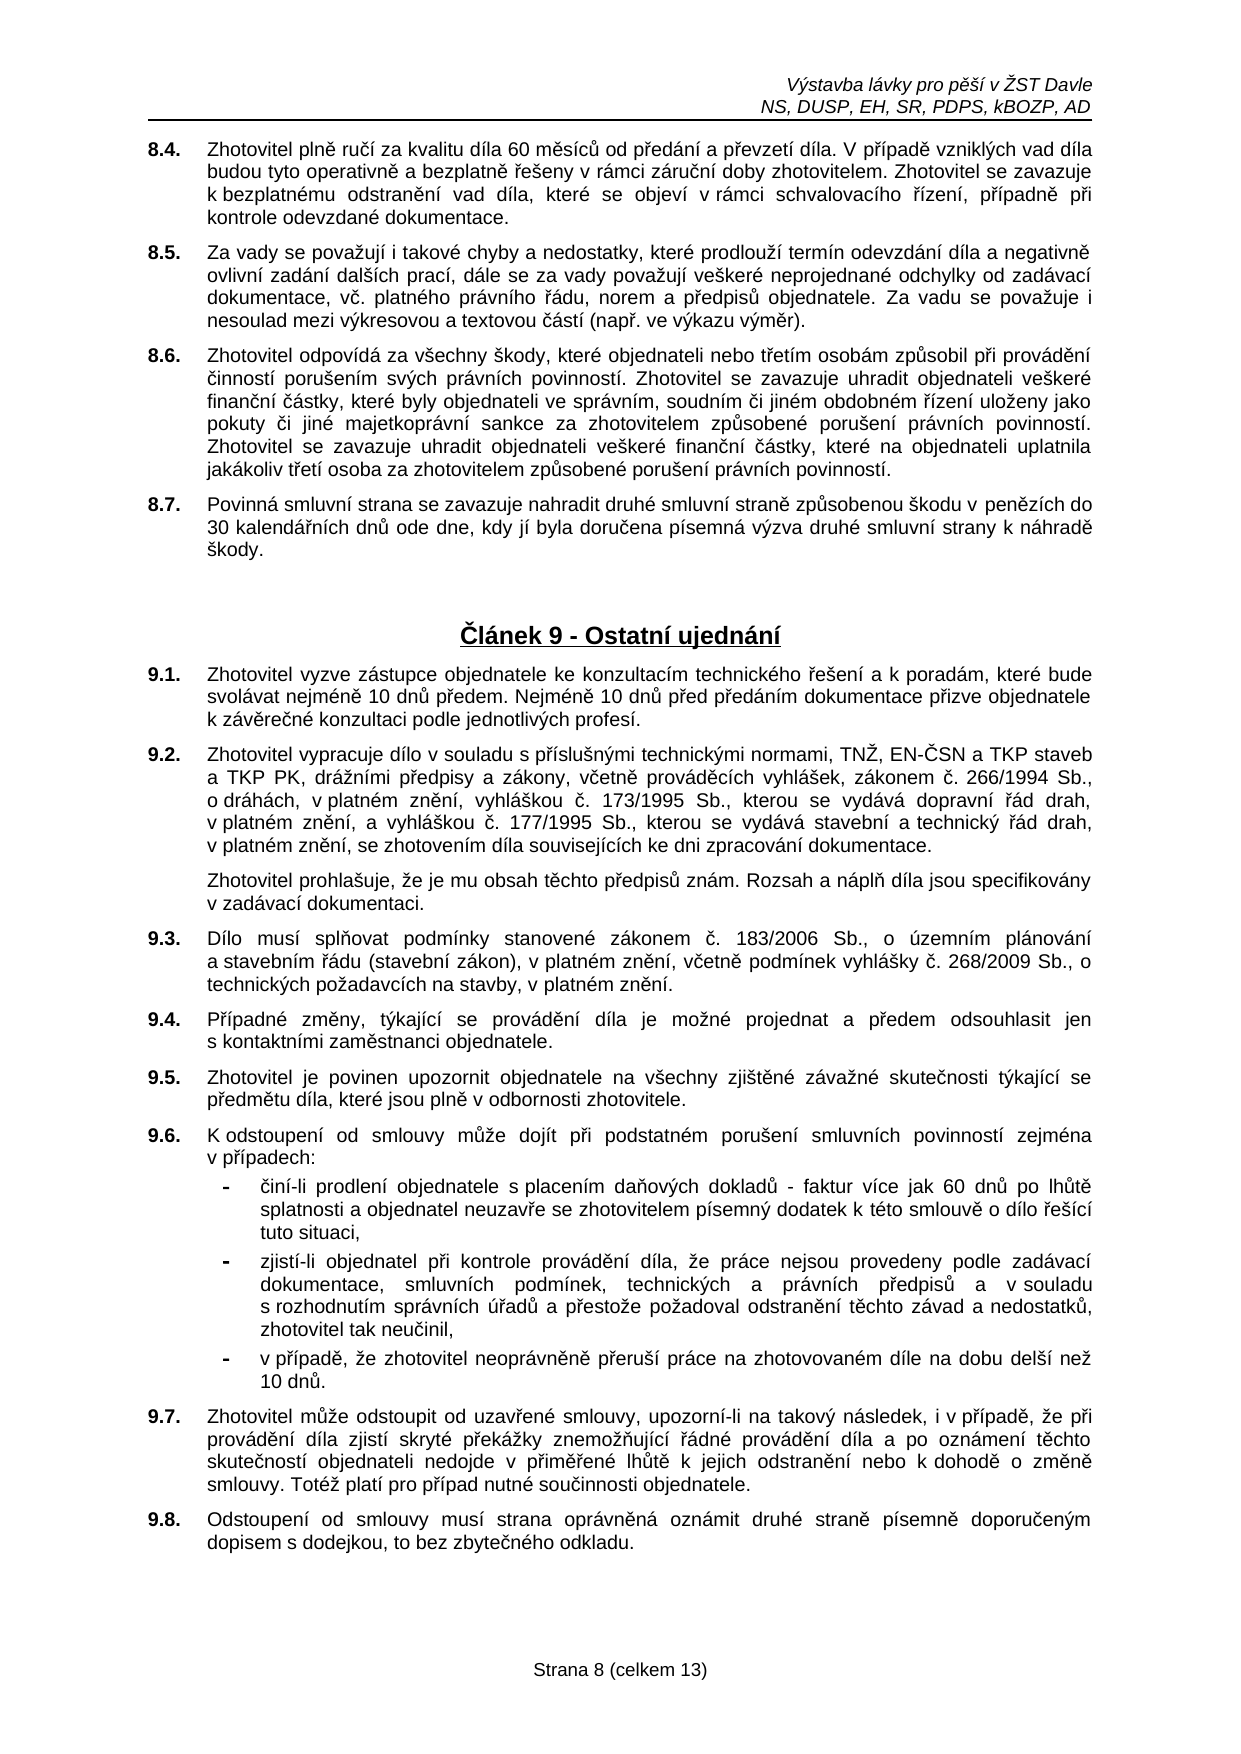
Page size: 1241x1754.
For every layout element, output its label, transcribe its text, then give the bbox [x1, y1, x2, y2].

text 8.6. Zhotovitel odpovídá za všechny škody, které objednateli nebo třetím osobám způsobil při provádění činností porušením svých právních povinností. Zhotovitel se zavazuje uhradit objednateli veškeré finanční částky, které byly objednateli ve správním, soudním či jiném obdobném řízení uloženy jako pokuty či jiné majetkoprávní sankce za zhotovitelem způsobené porušení právních povinností. Zhotovitel se zavazuje uhradit objednateli veškeré finanční částky, které na objednateli uplatnila jakákoliv třetí osoba za zhotovitelem způsobené porušení právních povinností. [148, 344, 1092, 480]
text 9.3. Dílo musí splňovat podmínky stanovené zákonem č. 183/2006 Sb., o územním plánování a stavebním řádu (stavební zákon), v platném znění, včetně podmínek vyhlášky č. 268/2009 Sb., o technických požadavcích na stavby, v platném znění. [148, 927, 1092, 995]
text 9.4. Případné změny, týkající se provádění díla je možné projednat a předem odsouhlasit jen s kontaktními zaměstnanci objednatele. [148, 1008, 1092, 1053]
list činí-li prodlení objednatele s placením daňových dokladů - faktur více jak 60 dnů po lhůtě splatnosti a objednatel neuzavře se zhotovitelem písemný dodatek k této smlouvě o dílo řešící tuto situaci, [223, 1175, 1093, 1243]
text 9.8. Odstoupení od smlouvy musí strana oprávněná oznámit druhé straně písemně doporučeným dopisem s dodejkou, to bez zbytečného odkladu. [148, 1508, 1092, 1553]
list zjistí-li objednatel při kontrole provádění díla, že práce nejsou provedeny podle zadávací dokumentace, smluvních podmínek, technických a právních předpisů a v souladu s rozhodnutím správních úřadů a přestože požadoval odstranění těchto závad a nedostatků, zhotovitel tak neučinil, [223, 1249, 1093, 1341]
text 9.7. Zhotovitel může odstoupit od uzavřené smlouvy, upozorní-li na takový následek, i v případě, že při provádění díla zjistí skryté překážky znemožňující řádné provádění díla a po oznámení těchto skutečností objednateli nedojde v přiměřené lhůtě k jejich odstranění nebo k dohodě o změně smlouvy. Totéž platí pro případ nutné součinnosti objednatele. [148, 1405, 1092, 1496]
text 9.5. Zhotovitel je povinen upozornit objednatele na všechny zjištěné závažné skutečnosti týkající se předmětu díla, které jsou plně v odbornosti zhotovitele. [148, 1066, 1092, 1111]
subtitle Povinná smluvní strana se zavazuje nahradit druhé smluvní straně způsobenou škodu v penězích do 30 kalendářních dnů ode dne, kdy jí byla doručena písemná výzva druhé smluvní strany k náhradě škody. [148, 493, 1092, 561]
text 9.1. Zhotovitel vyzve zástupce objednatele ke konzultacím technického řešení a k poradám, které bude svolávat nejméně 10 dnů předem. Nejméně 10 dnů před předáním dokumentace přizve objednatele k závěrečné konzultaci podle jednotlivých profesí. [148, 662, 1092, 731]
text 9.6. K odstoupení od smlouvy může dojít při podstatném porušení smluvních povinností zejména v případech: [148, 1123, 1092, 1169]
text 8.5. Za vady se považují i takové chyby a nedostatky, které prodlouží termín odevzdání díla a negativně ovlivní zadání dalších prací, dále se za vady považují veškeré neprojednané odchylky od zadávací dokumentace, vč. platného právního řádu, norem a předpisů objednatele. Za vadu se považuje i nesoulad mezi výkresovou a textovou částí (např. ve výkazu výměr). [148, 241, 1092, 332]
list v případě, že zhotovitel neoprávněně přeruší práce na zhotovovaném díle na dobu delší než 10 dnů. [223, 1347, 1092, 1392]
text Zhotovitel prohlašuje, že je mu obsah těchto předpisů znám. Rozsah a náplň díla jsou specifikovány v zadávací dokumentaci. [207, 869, 1092, 914]
text 9.2. Zhotovitel vypracuje dílo v souladu s příslušnými technickými normami, TNŽ, EN-ČSN a TKP staveb a TKP PK, drážními předpisy a zákony, včetně prováděcích vyhlášek, zákonem č. 266/1994 Sb., o dráhách, v platném znění, vyhláškou č. 173/1995 Sb., kterou se vydává dopravní řád drah, v platném znění, a vyhláškou č. 177/1995 Sb., kterou se vydává stavební a technický řád drah, v platném znění, se zhotovením díla souvisejících ke dni zpracování dokumentace. [148, 743, 1092, 857]
subtitle Článek 9 - Ostatní ujednání [148, 621, 1092, 650]
text 8.4. Zhotovitel plně ručí za kvalitu díla 60 měsíců od předání a převzetí díla. V případě vzniklých vad díla budou tyto operativně a bezplatně řešeny v rámci záruční doby zhotovitelem. Zhotovitel se zavazuje k bezplatnému odstranění vad díla, které se objeví v rámci schvalovacího řízení, případně při kontrole odevzdané dokumentace. [148, 137, 1092, 228]
